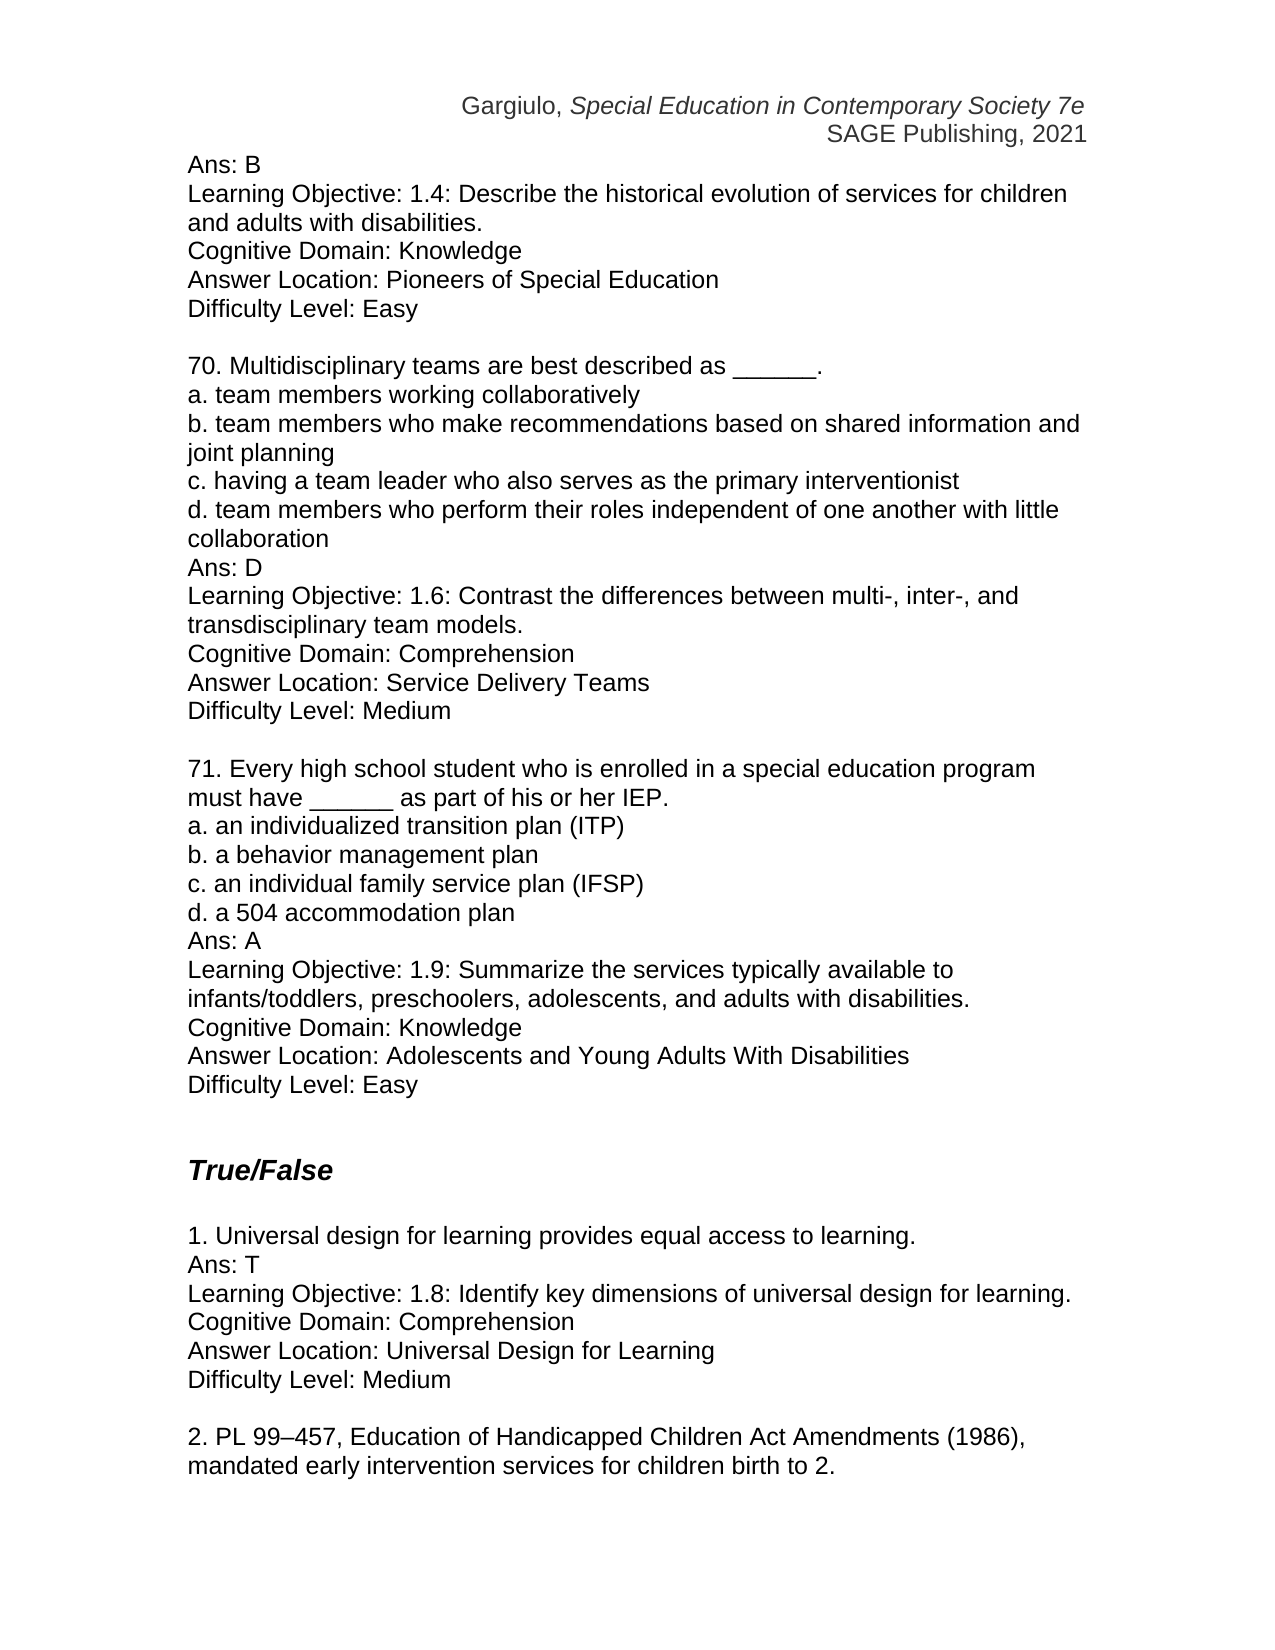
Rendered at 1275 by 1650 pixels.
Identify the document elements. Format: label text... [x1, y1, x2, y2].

text Answer Location: Universal Design for Learning [187, 1336, 1087, 1365]
text 71. Every high school student who is enrolled in a special education program must have ______ as part of his or her IEP. [187, 754, 1087, 811]
text Answer Location: Service Delivery Teams [187, 667, 1087, 696]
text 2. PL 99–457, Education of Handicapped Children Act Amendments (1986), mandated early intervention services for children birth to 2. [187, 1422, 1087, 1480]
text 70. Multidisciplinary teams are best described as ______. [187, 351, 1087, 380]
text Ans: B [187, 150, 1087, 179]
text Cognitive Domain: Knowledge [187, 236, 1087, 265]
text c. having a team leader who also serves as the primary interventionist [187, 466, 1087, 495]
text a. team members working collaboratively [187, 380, 1087, 409]
text Difficulty Level: Medium [187, 1365, 1087, 1393]
text Cognitive Domain: Comprehension [187, 1307, 1087, 1336]
text Learning Objective: 1.6: Contrast the differences between multi-, inter-, and transdisciplinary team models. [187, 581, 1087, 639]
text Learning Objective: 1.8: Identify key dimensions of universal design for learning. [187, 1278, 1087, 1307]
text Learning Objective: 1.9: Summarize the services typically available to infants/toddlers, preschoolers, adolescents, and adults with disabilities. [187, 955, 1087, 1012]
text Difficulty Level: Easy [187, 294, 1087, 322]
text Answer Location: Pioneers of Special Education [187, 265, 1087, 294]
text Ans: T [187, 1250, 1087, 1278]
text Cognitive Domain: Knowledge [187, 1012, 1087, 1041]
subtitle True/False [187, 1152, 1087, 1186]
text Ans: A [187, 926, 1087, 955]
text Ans: D [187, 552, 1087, 581]
text b. team members who make recommendations based on shared information and joint planning [187, 409, 1087, 466]
text a. an individualized transition plan (ITP) [187, 811, 1087, 840]
text Difficulty Level: Medium [187, 696, 1087, 725]
text 1. Universal design for learning provides equal access to learning. [187, 1221, 1087, 1250]
text b. a behavior management plan [187, 840, 1087, 869]
text Learning Objective: 1.4: Describe the historical evolution of services for children and adults with disabilities. [187, 179, 1087, 236]
text d. team members who perform their roles independent of one another with little collaboration [187, 495, 1087, 552]
text Answer Location: Adolescents and Young Adults With Disabilities [187, 1041, 1087, 1070]
text d. a 504 accommodation plan [187, 897, 1087, 926]
text Difficulty Level: Easy [187, 1070, 1087, 1099]
text Cognitive Domain: Comprehension [187, 639, 1087, 667]
text c. an individual family service plan (IFSP) [187, 869, 1087, 897]
